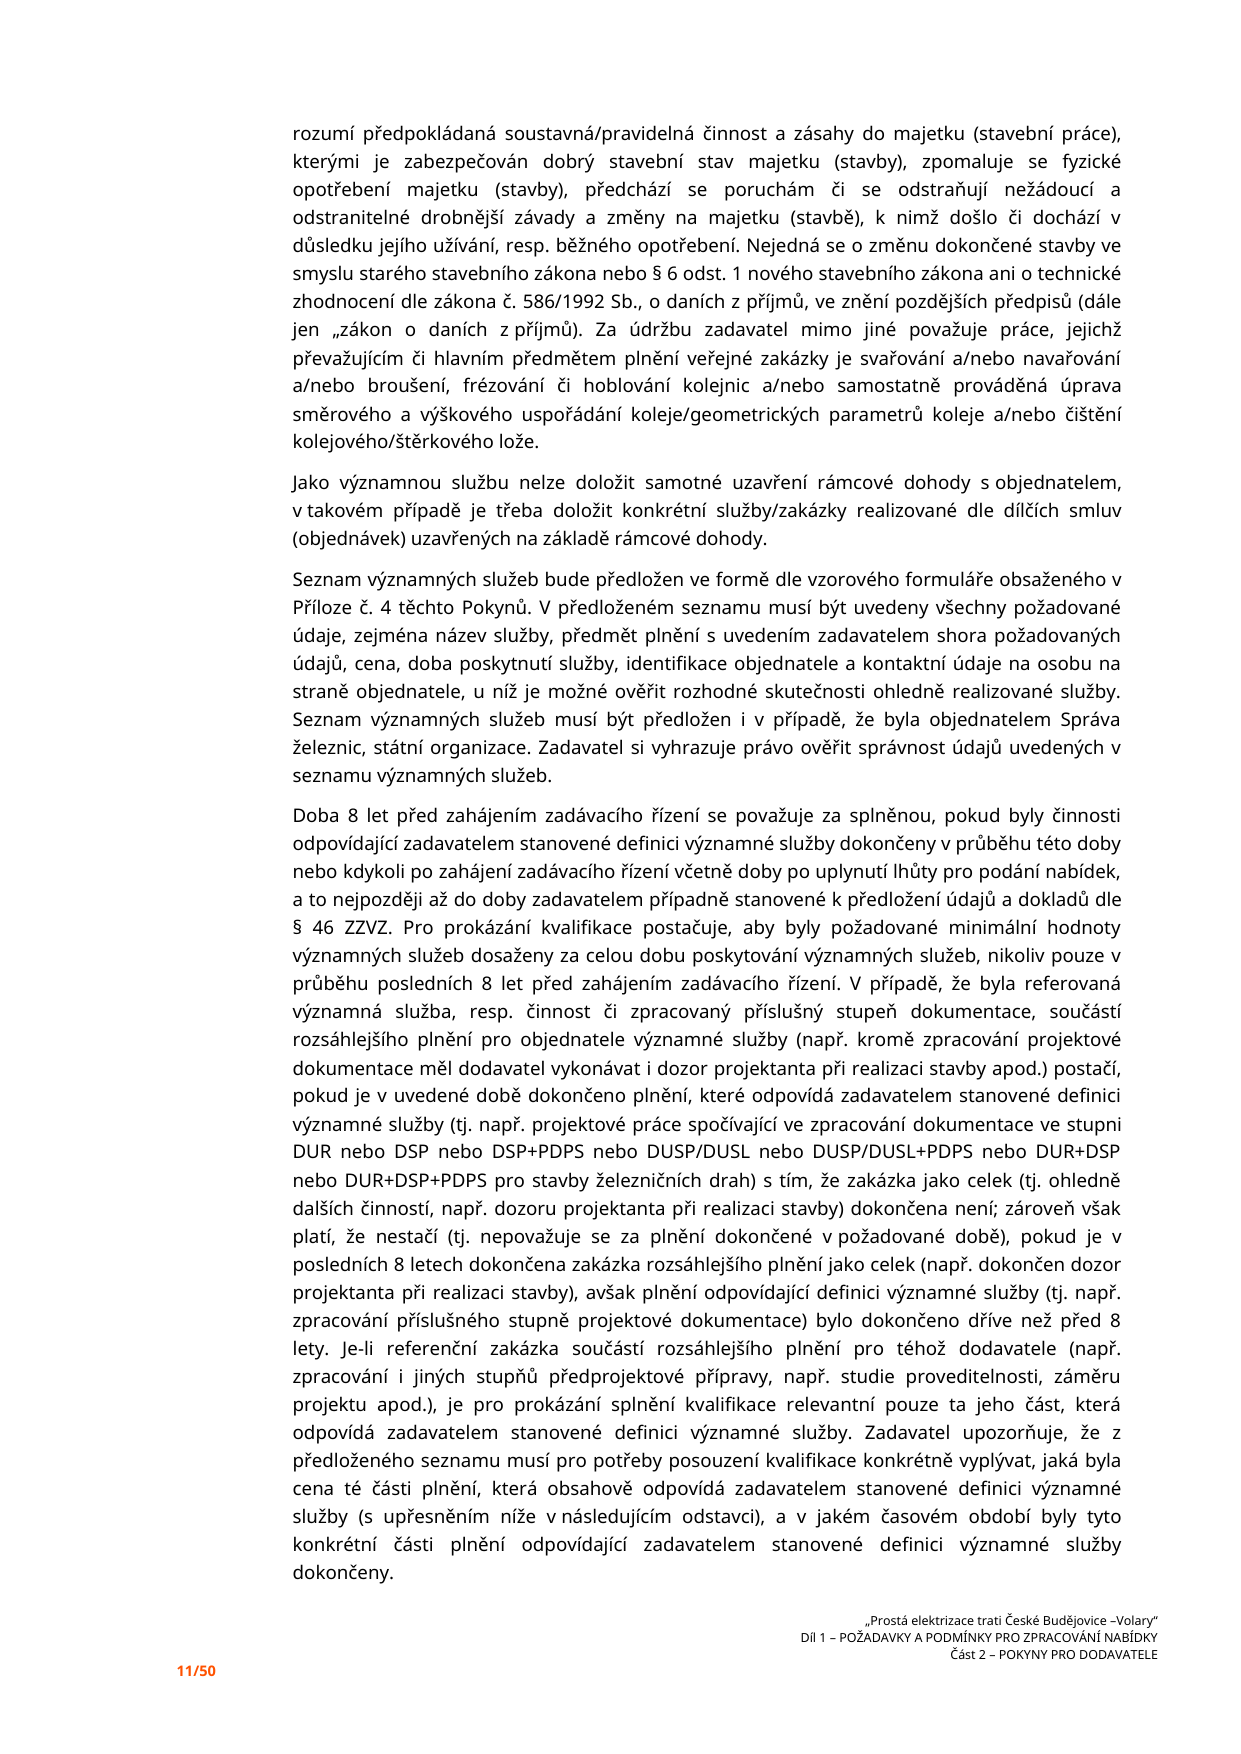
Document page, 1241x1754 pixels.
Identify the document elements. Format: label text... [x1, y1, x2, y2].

text Seznam významných služeb bude předložen ve formě dle vzorového formuláře obsaženého v Příloze č. 4 těchto Pokynů. V předloženém seznamu musí být uvedeny všechny požadované údaje, zejména název služby, předmět plnění s uvedením zadavatelem shora požadovaných údajů, cena, doba poskytnutí služby, identifikace objednatele a kontaktní údaje na osobu na straně objednatele, u níž je možné ověřit rozhodné skutečnosti ohledně realizované služby. Seznam významných služeb musí být předložen i v případě, že byla objednatelem Správa železnic, státní organizace. Zadavatel si vyhrazuje právo ověřit správnost údajů uvedených v seznamu významných služeb. [292, 566, 1122, 788]
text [292, 121, 1122, 454]
text Doba 8 let před zahájením zadávacího řízení se považuje za splněnou, pokud byly činnosti odpovídající zadavatelem stanovené definici významné služby dokončeny v průběhu této doby nebo kdykoli po zahájení zadávacího řízení včetně doby po uplynutí lhůty pro podání nabídek, a to nejpozději až do doby zadavatelem případně stanovené k předložení údajů a dokladů dle § 46 ZZVZ. Pro prokázání kvalifikace postačuje, aby byly požadované minimální hodnoty významných služeb dosaženy za celou dobu poskytování významných služeb, nikoliv pouze v průběhu posledních 8 let před zahájením zadávacího řízení. V případě, že byla referovaná významná služba, resp. činnost či zpracovaný příslušný stupeň dokumentace, součástí rozsáhlejšího plnění pro objednatele významné služby (např. kromě zpracování projektové dokumentace měl dodavatel vykonávat i dozor projektanta při realizaci stavby apod.) postačí, pokud je v uvedené době dokončeno plnění, které odpovídá zadavatelem stanovené definici významné služby (tj. např. projektové práce spočívající ve zpracování dokumentace ve stupni DUR nebo DSP nebo DSP+PDPS nebo DUSP/DUSL nebo DUSP/DUSL+PDPS nebo DUR+DSP nebo DUR+DSP+PDPS pro stavby železničních drah) s tím, že zakázka jako celek (tj. ohledně dalších činností, např. dozoru projektanta při realizaci stavby) dokončena není; zároveň však platí, že nestačí (tj. nepovažuje se za plnění dokončené v požadované době), pokud je v posledních 8 letech dokončena zakázka rozsáhlejšího plnění jako celek (např. dokončen dozor projektanta při realizaci stavby), avšak plnění odpovídající definici významné služby (tj. např. zpracování příslušného stupně projektové dokumentace) bylo dokončeno dříve než před 8 lety. Je-li referenční zakázka součástí rozsáhlejšího plnění pro téhož dodavatele (např. zpracování i jiných stupňů předprojektové přípravy, např. studie proveditelnosti, záměru projektu apod.), je pro prokázání splnění kvalifikace relevantní pouze ta jeho část, která odpovídá zadavatelem stanovené definici významné služby. Zadavatel upozorňuje, že z předloženého seznamu musí pro potřeby posouzení kvalifikace konkrétně vyplývat, jaká byla cena té části plnění, která obsahově odpovídá zadavatelem stanovené definici významné služby (s upřesněním níže v následujícím odstavci), a v jakém časovém období byly tyto konkrétní části plnění odpovídající zadavatelem stanovené definici významné služby dokončeny. [292, 803, 1122, 1585]
text Jako významnou službu nelze doložit samotné uzavření rámcové dohody s objednatelem, v takovém případě je třeba doložit konkrétní služby/zakázky realizované dle dílčích smluv (objednávek) uzavřených na základě rámcové dohody. [292, 469, 1122, 551]
